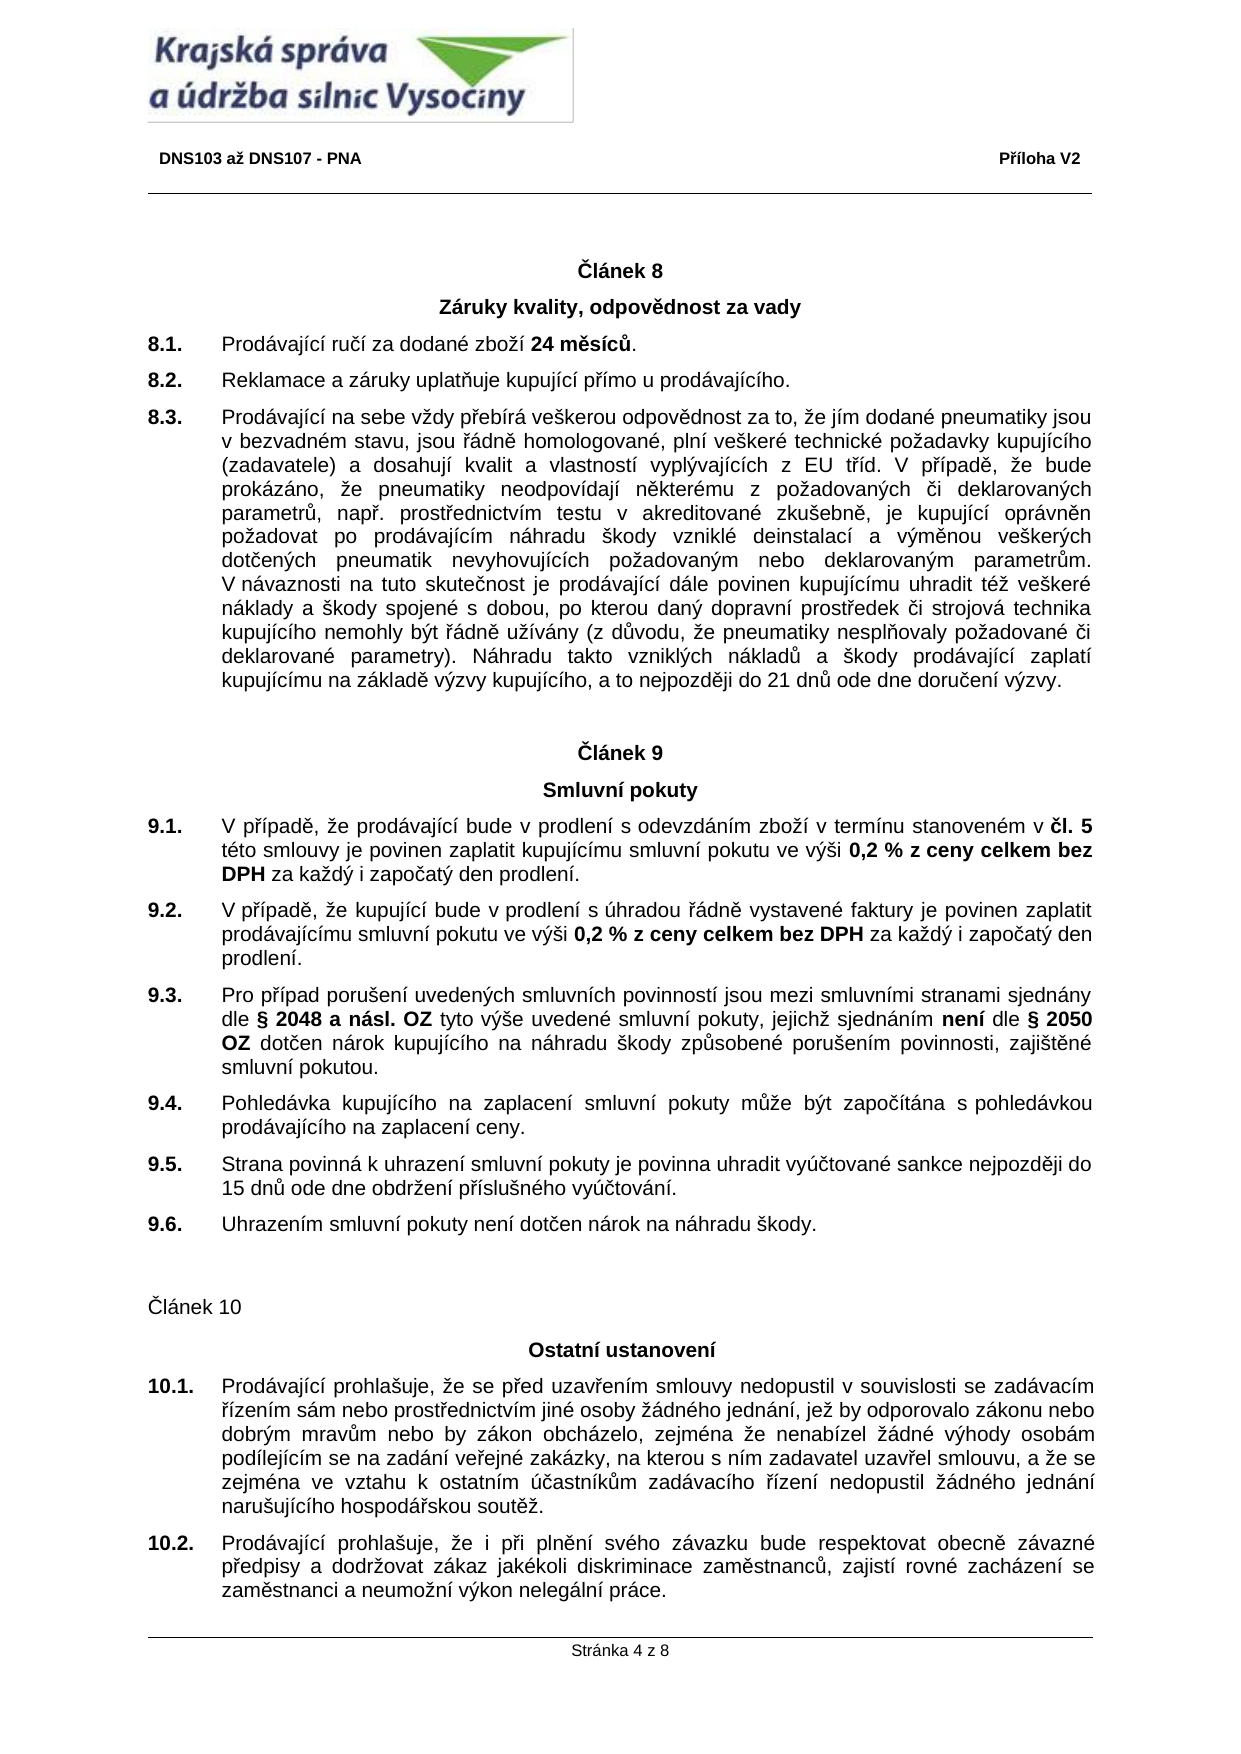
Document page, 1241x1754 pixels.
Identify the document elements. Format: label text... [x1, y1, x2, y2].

list Prodávající na sebe vždy přebírá veškerou odpovědnost za to, že jím dodané pneumatiky jsou v bezvadném stavu, jsou řádně homologované, plní veškeré technické požadavky kupujícího (zadavatele) a dosahují kvalit a vlastností vyplývajících z EU tříd. V případě, že bude prokázáno, že pneumatiky neodpovídají některému z požadovaných či deklarovaných parametrů, např. prostřednictvím testu v akreditované zkušebně, je kupující oprávněn požadovat po prodávajícím náhradu škody vzniklé deinstalací a výměnou veškerých dotčených pneumatik nevyhovujících požadovaným nebo deklarovaným parametrům. V návaznosti na tuto skutečnost je prodávající dále povinen kupujícímu uhradit též veškeré náklady a škody spojené s dobou, po kterou daný dopravní prostředek či strojová technika kupujícího nemohly být řádně užívány (z důvodu, že pneumatiky nesplňovaly požadované či deklarované parametry). Náhradu takto vzniklých nákladů a škody prodávající zaplatí kupujícímu na základě výzvy kupujícího, a to nejpozději do 21 dnů ode dne doručení výzvy. [148, 404, 1093, 692]
text Článek 8 [148, 259, 1093, 283]
list Reklamace a záruky uplatňuje kupující přímo u prodávajícího. [148, 368, 1093, 392]
text Záruky kvality, odpovědnost za vady [148, 295, 1093, 319]
text Článek 9 [148, 741, 1093, 765]
list Prodávající ručí za dodané zboží 24 měsíců. [148, 332, 1093, 356]
list Prodávající prohlašuje, že se před uzavřením smlouvy nedopustil v souvislosti se zadávacím řízením sám nebo prostřednictvím jiné osoby žádného jednání, jež by odporovalo zákonu nebo dobrým mravům nebo by zákon obcházelo, zejména že nenabízel žádné výhody osobám podílejícím se na zadání veřejné zakázky, na kterou s ním zadavatel uzavřel smlouvu, a že se zejména ve vztahu k ostatním účastníkům zadávacího řízení nedopustil žádného jednání narušujícího hospodářskou soutěž. [148, 1374, 1096, 1518]
list V případě, že prodávající bude v prodlení s odevzdáním zboží v termínu stanoveném v čl. 5 této smlouvy je povinen zaplatit kupujícímu smluvní pokutu ve výši 0,2 % z ceny celkem bez DPH za každý i započatý den prodlení. [148, 814, 1093, 886]
text Smluvní pokuty [148, 777, 1093, 801]
list Pohledávka kupujícího na zaplacení smluvní pokuty může být započítána s pohledávkou prodávajícího na zaplacení ceny. [148, 1091, 1093, 1139]
list Pro případ porušení uvedených smluvních povinností jsou mezi smluvními stranami sjednány dle § 2048 a násl. OZ tyto výše uvedené smluvní pokuty, jejichž sjednáním není dle § 2050 OZ dotčen nárok kupujícího na náhradu škody způsobené porušením povinnosti, zajištěné smluvní pokutou. [148, 983, 1093, 1078]
list Prodávající prohlašuje, že i při plnění svého závazku bude respektovat obecně závazné předpisy a dodržovat zákaz jakékoli diskriminace zaměstnanců, zajistí rovné zacházení se zaměstnanci a neumožní výkon nelegální práce. [148, 1530, 1096, 1602]
picture [147, 28, 574, 124]
list V případě, že kupující bude v prodlení s úhradou řádně vystavené faktury je povinen zaplatit prodávajícímu smluvní pokutu ve výši 0,2 % z ceny celkem bez DPH za každý i započatý den prodlení. [148, 898, 1093, 970]
list Uhrazením smluvní pokuty není dotčen nárok na náhradu škody. [148, 1212, 1093, 1236]
list Ostatní ustanovení [148, 1338, 1096, 1362]
list Strana povinná k uhrazení smluvní pokuty je povinna uhradit vyúčtované sankce nejpozději do 15 dnů ode dne obdržení příslušného vyúčtování. [148, 1151, 1093, 1199]
